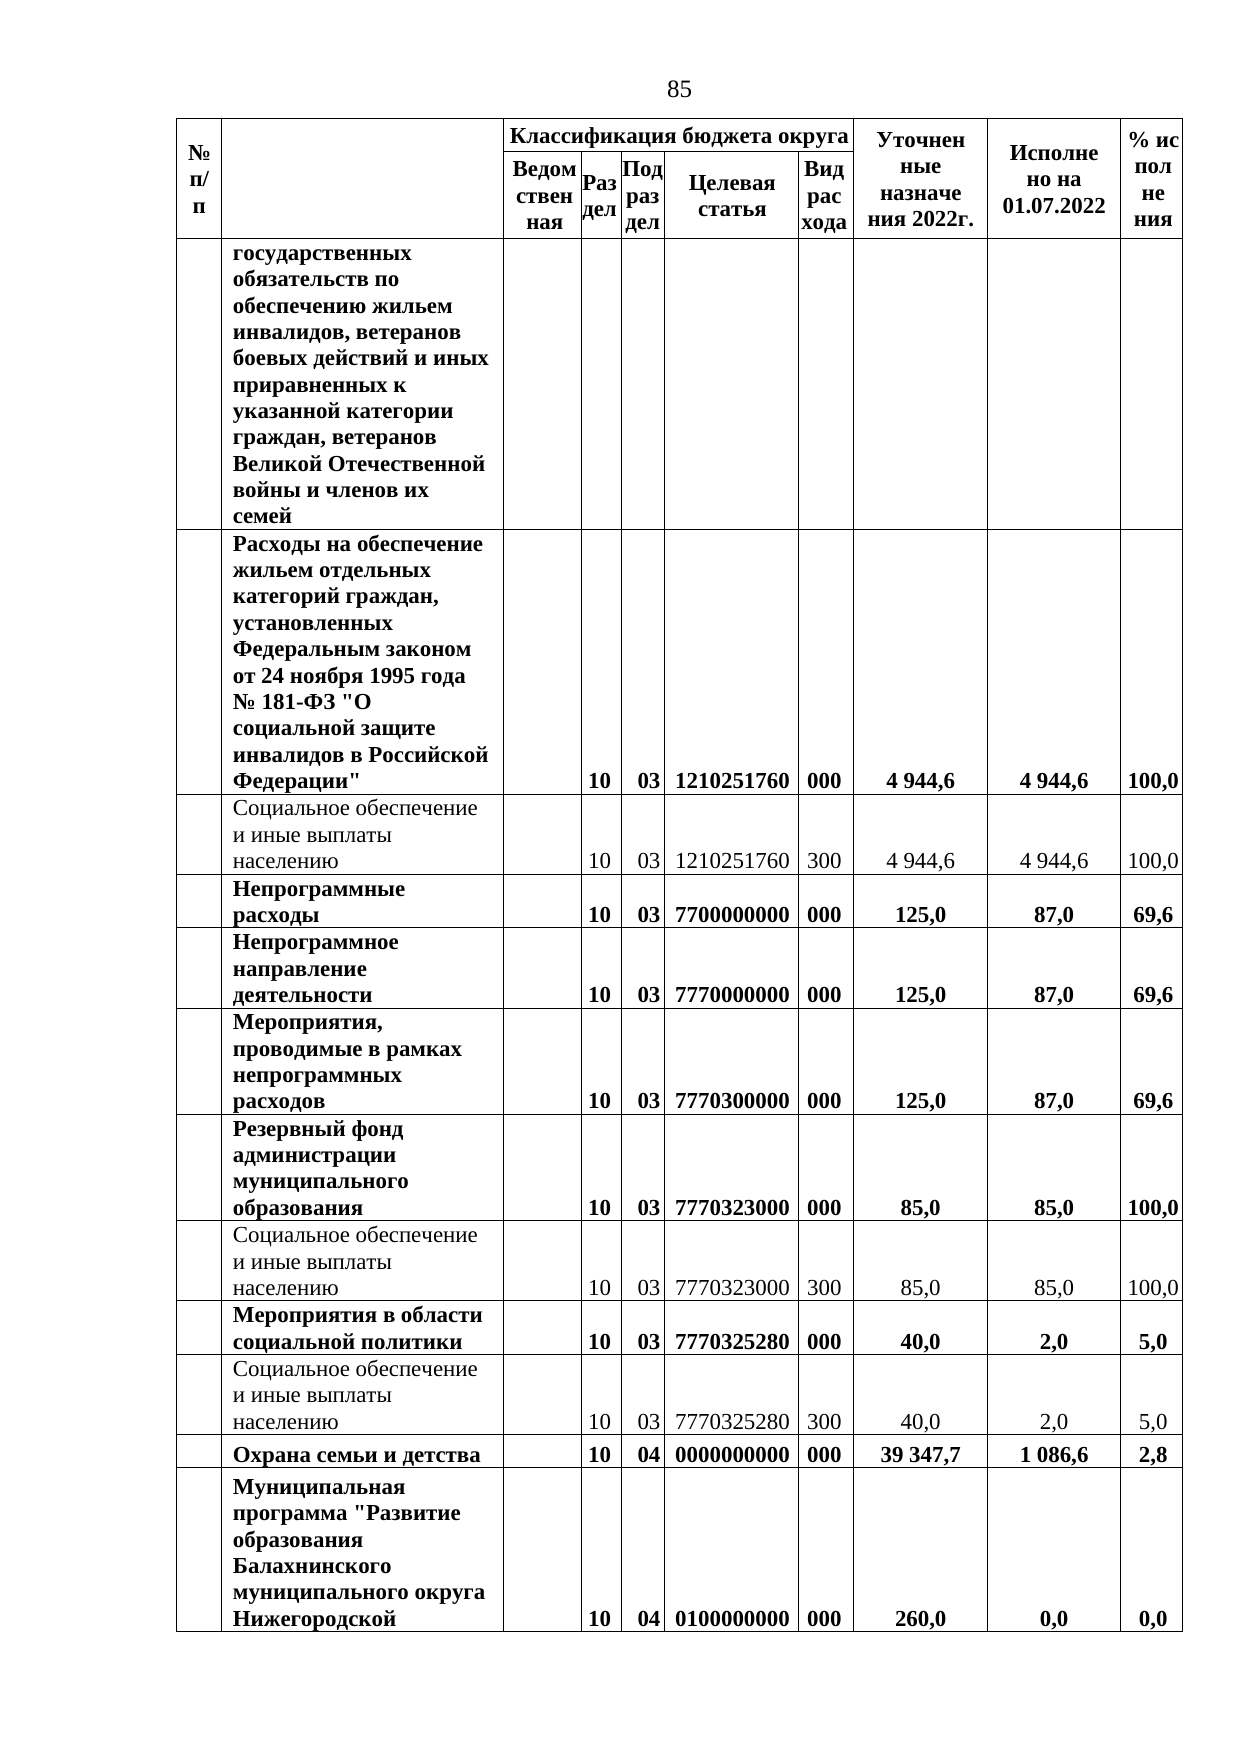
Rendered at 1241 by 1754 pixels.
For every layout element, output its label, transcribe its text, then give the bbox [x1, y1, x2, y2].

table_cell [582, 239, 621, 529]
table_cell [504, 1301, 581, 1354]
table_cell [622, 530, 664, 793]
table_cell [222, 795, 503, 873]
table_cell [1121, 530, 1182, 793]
table_header №п/п [177, 119, 221, 238]
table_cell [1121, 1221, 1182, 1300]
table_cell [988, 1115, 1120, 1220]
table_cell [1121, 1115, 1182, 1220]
table_cell Вид рас хода [799, 152, 853, 238]
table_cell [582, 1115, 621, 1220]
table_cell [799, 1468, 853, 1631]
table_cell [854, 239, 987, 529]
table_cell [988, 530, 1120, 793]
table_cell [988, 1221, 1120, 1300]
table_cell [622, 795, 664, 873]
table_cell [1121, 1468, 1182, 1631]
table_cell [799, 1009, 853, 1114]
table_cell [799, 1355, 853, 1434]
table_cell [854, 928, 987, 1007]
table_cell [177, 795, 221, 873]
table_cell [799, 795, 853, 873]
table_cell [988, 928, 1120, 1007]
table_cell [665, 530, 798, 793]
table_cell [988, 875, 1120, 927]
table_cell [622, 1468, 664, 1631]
table_cell Под раздел [622, 152, 664, 238]
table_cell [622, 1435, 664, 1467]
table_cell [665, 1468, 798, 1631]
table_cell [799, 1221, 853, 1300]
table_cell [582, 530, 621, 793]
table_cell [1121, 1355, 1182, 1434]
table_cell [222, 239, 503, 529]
table_header [222, 119, 503, 238]
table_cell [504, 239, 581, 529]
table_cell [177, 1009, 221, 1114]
table_header Исполне но на 01.07.2022 [988, 119, 1120, 238]
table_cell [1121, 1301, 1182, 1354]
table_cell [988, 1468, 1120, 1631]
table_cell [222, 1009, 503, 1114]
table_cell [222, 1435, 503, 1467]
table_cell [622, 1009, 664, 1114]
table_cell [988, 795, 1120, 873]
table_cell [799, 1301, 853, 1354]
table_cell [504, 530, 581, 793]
table_header Классификация бюджета округа [504, 119, 853, 151]
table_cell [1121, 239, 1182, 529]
table_cell Раз дел [582, 152, 621, 238]
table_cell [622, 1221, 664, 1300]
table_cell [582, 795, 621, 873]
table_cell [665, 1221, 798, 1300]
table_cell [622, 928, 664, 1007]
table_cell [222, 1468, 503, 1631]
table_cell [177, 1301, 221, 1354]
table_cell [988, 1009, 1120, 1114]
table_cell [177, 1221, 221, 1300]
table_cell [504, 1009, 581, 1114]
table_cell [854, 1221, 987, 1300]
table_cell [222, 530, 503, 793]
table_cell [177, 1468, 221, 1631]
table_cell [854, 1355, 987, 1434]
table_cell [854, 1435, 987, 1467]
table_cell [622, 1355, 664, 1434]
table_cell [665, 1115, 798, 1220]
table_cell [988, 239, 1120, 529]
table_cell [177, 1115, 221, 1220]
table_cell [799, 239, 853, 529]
table_cell Ведом ствен ная [504, 152, 581, 238]
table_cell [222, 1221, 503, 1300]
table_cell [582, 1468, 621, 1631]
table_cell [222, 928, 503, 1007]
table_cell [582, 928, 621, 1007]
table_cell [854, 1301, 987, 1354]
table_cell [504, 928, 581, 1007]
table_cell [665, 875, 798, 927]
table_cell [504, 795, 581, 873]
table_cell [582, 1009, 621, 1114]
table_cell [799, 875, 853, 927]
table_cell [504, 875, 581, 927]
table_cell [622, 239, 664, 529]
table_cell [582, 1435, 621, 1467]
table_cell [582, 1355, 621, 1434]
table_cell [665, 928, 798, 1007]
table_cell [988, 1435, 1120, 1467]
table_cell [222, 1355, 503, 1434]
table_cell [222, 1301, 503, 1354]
table_cell Целевая статья [665, 152, 798, 238]
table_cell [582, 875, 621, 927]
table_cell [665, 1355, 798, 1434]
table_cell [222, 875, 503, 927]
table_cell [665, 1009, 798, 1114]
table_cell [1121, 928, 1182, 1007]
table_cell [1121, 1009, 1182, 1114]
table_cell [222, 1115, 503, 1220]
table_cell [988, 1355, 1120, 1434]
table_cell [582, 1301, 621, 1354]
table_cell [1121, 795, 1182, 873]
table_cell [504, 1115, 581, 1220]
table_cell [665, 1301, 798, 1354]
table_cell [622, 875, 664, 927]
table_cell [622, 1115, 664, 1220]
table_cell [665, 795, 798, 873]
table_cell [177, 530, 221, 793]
table_header Уточнен ные назначе ния 2022г. [854, 119, 987, 238]
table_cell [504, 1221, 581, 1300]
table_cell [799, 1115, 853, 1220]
table_header % ис пол не ния [1121, 119, 1182, 238]
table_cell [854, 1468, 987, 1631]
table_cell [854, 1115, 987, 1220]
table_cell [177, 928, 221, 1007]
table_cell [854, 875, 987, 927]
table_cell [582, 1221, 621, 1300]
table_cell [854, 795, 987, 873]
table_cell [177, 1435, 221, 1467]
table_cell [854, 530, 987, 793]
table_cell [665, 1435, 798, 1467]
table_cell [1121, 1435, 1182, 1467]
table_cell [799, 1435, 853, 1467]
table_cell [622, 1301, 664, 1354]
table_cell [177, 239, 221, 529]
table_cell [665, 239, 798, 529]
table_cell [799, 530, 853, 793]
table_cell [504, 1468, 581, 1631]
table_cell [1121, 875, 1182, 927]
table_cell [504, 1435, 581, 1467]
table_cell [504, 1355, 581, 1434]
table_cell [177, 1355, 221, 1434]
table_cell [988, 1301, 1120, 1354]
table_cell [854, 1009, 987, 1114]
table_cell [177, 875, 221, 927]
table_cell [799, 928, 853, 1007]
